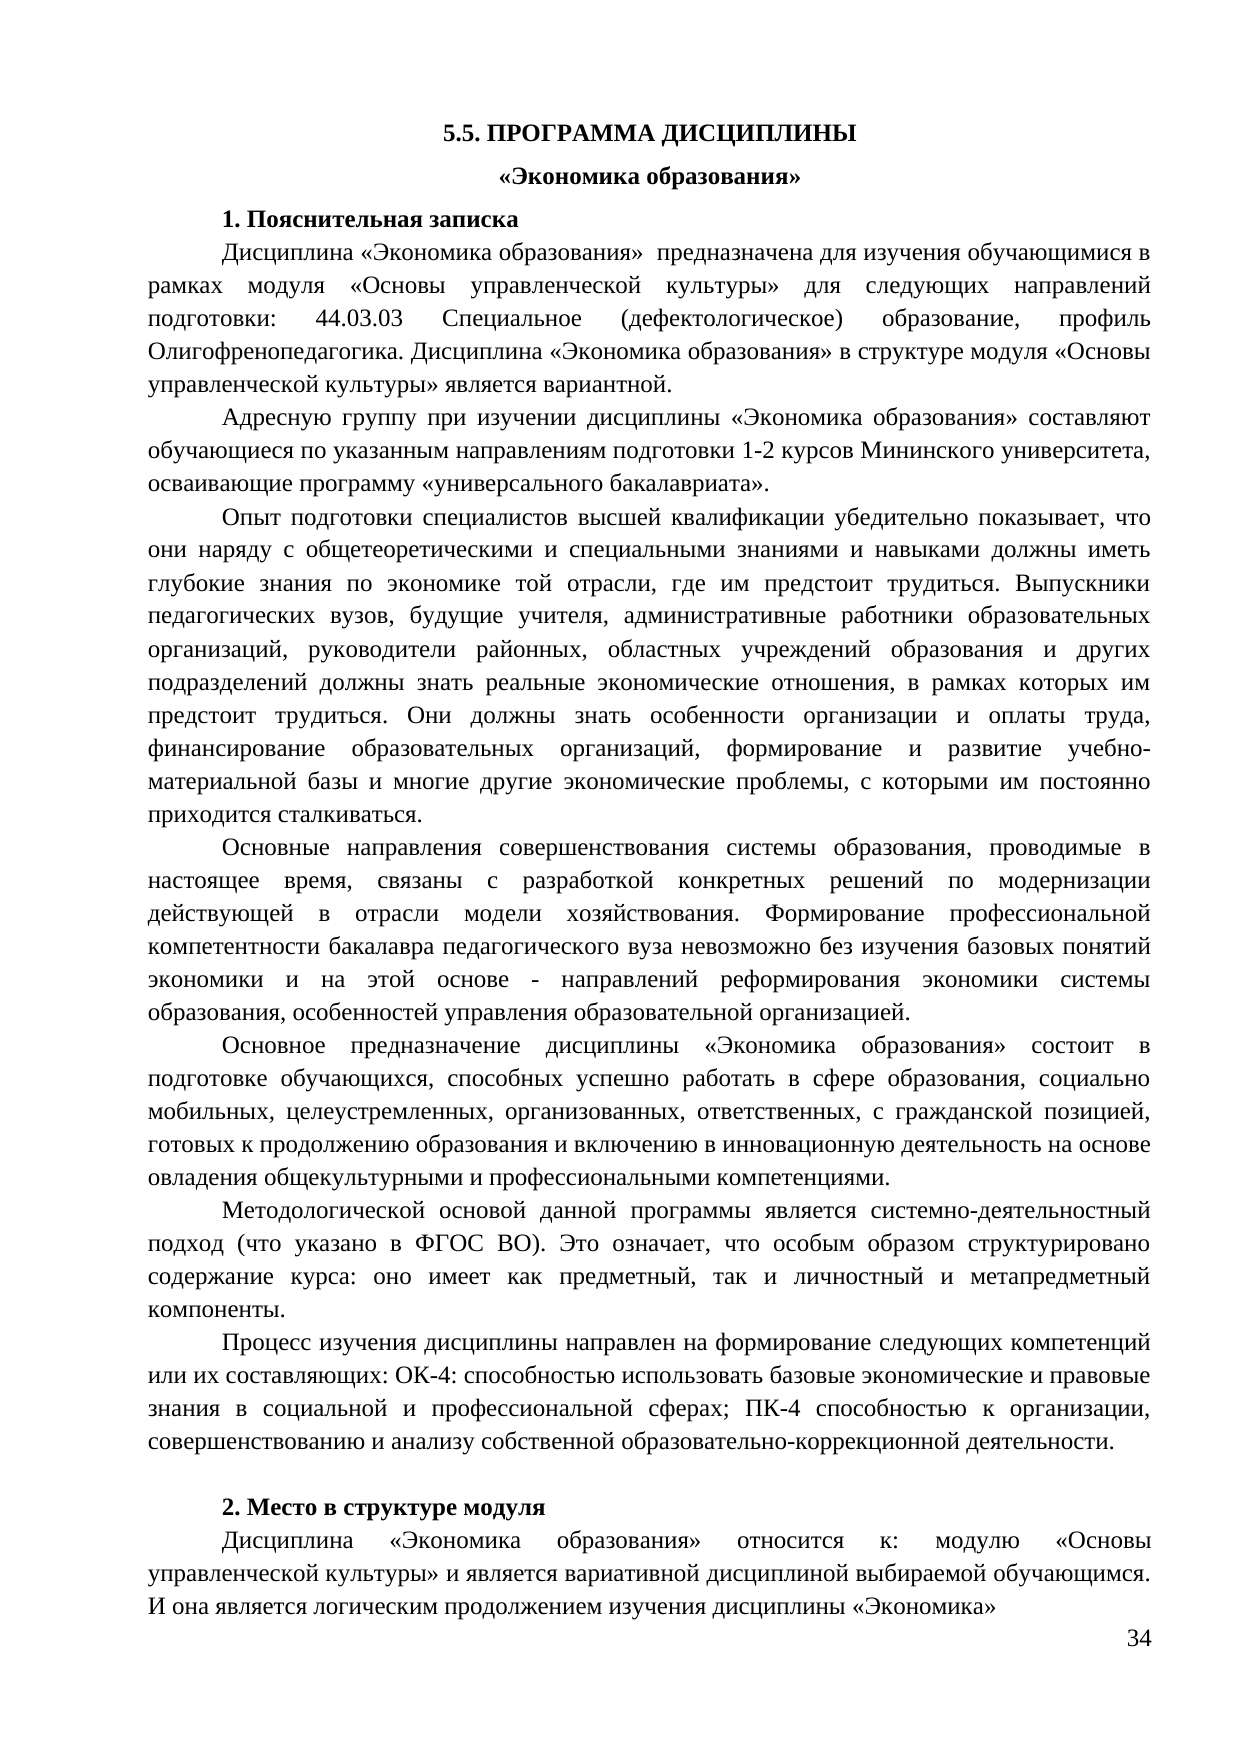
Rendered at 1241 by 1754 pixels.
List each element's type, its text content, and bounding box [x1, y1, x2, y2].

text 2. Место в структуре модуля [148, 1492, 1152, 1521]
text Дисциплина «Экономика образования» относится к: модулю «Основы управленческой культуры» и является вариативной дисциплиной выбираемой обучающимся. И она является логическим продолжением изучения дисциплины «Экономика» [148, 1525, 1152, 1620]
text Опыт подготовки специалистов высшей квалификации убедительно показывает, что они наряду с общетеоретическими и специальными знаниями и навыками должны иметь глубокие знания по экономике той отрасли, где им предстоит трудиться. Выпускники педагогических вузов, будущие учителя, административные работники образовательных организаций, руководители районных, областных учреждений образования и других подразделений должны знать реальные экономические отношения, в рамках которых им предстоит трудиться. Они должны знать особенности организации и оплаты труда, финансирование образовательных организаций, формирование и развитие учебно-материальной базы и многие другие экономические проблемы, с которыми им постоянно приходится сталкиваться. [148, 502, 1152, 827]
text Основное предназначение дисциплины «Экономика образования» состоит в подготовке обучающихся, способных успешно работать в сфере образования, социально мобильных, целеустремленных, организованных, ответственных, с гражданской позицией, готовых к продолжению образования и включению в инновационную деятельность на основе овладения общекультурными и профессиональными компетенциями. [148, 1030, 1152, 1191]
text Процесс изучения дисциплины направлен на формирование следующих компетенций или их составляющих: ОК-4: способностью использовать базовые экономические и правовые знания в социальной и профессиональной сферах; ПК-4 способностью к организации, совершенствованию и анализу собственной образовательно-коррекционной деятельности. [148, 1327, 1152, 1455]
text Дисциплина «Экономика образования» предназначена для изучения обучающимися в рамках модуля «Основы управленческой культуры» для следующих направлений подготовки: 44.03.03 Специальное (дефектологическое) образование, профиль Олигофренопедагогика. Дисциплина «Экономика образования» в структуре модуля «Основы управленческой культуры» является вариантной. [148, 237, 1152, 398]
text Методологической основой данной программы является системно-деятельностный подход (что указано в ФГОС ВО). Это означает, что особым образом структурировано содержание курса: оно имеет как предметный, так и личностный и метапредметный компоненты. [148, 1195, 1152, 1323]
text Основные направления совершенствования системы образования, проводимые в настоящее время, связаны с разработкой конкретных решений по модернизации действующей в отрасли модели хозяйствования. Формирование профессиональной компетентности бакалавра педагогического вуза невозможно без изучения базовых понятий экономики и на этой основе - направлений реформирования экономики системы образования, особенностей управления образовательной организацией. [148, 832, 1152, 1026]
text Адресную группу при изучении дисциплины «Экономика образования» составляют обучающиеся по указанным направлениям подготовки 1-2 курсов Мининского университета, осваивающие программу «универсального бакалавриата». [148, 402, 1152, 497]
text 1. Пояснительная записка [148, 204, 1152, 233]
text «Экономика образования» [148, 161, 1152, 190]
text 5.5. ПРОГРАММА ДИСЦИПЛИНЫ [148, 118, 1152, 147]
